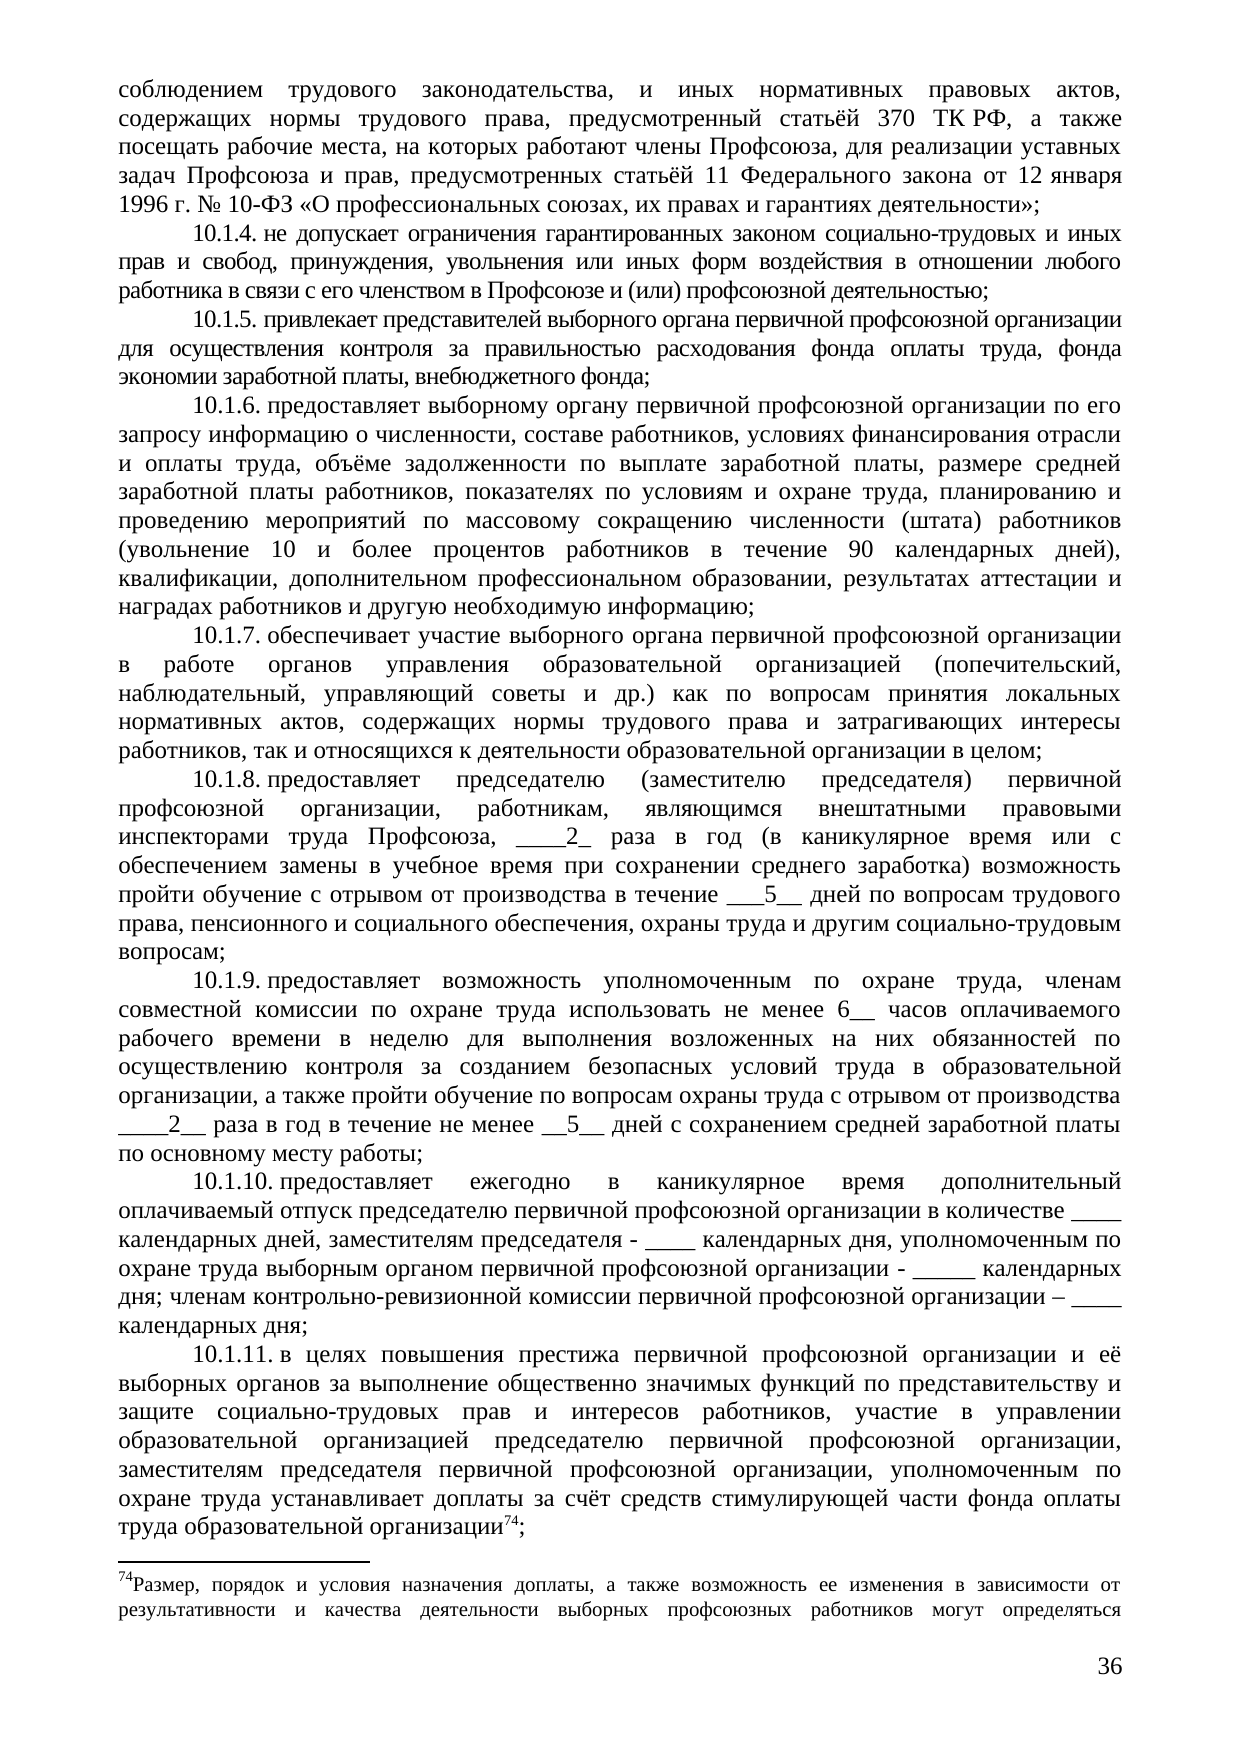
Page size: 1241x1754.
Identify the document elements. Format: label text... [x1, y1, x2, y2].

text 10.1.5. привлекает представителей выборного органа первичной профсоюзной организации для осуществления контроля за правильностью расходования фонда оплаты труда, фонда экономии заработной платы, внебюджетного фонда; [118, 304, 1122, 390]
text 10.1.7. обеспечивает участие выборного органа первичной профсоюзной организации в работе органов управления образовательной организацией (попечительский, наблюдательный, управляющий советы и др.) как по вопросам принятия локальных нормативных актов, содержащих нормы трудового права и затрагивающих интересы работников, так и относящихся к деятельности образовательной организации в целом; [118, 620, 1122, 764]
text 10.1.9. предоставляет возможность уполномоченным по охране труда, членам совместной комиссии по охране труда использовать не менее 6__ часов оплачиваемого рабочего времени в неделю для выполнения возложенных на них обязанностей по осуществлению контроля за созданием безопасных условий труда в образовательной организации, а также пройти обучение по вопросам охраны труда с отрывом от производства ____2__ раза в год в течение не менее __5__ дней с сохранением средней заработной платы по основному месту работы; [118, 965, 1122, 1166]
text 10.1.4. не допускает ограничения гарантированных законом социально-трудовых и иных прав и свобод, принуждения, увольнения или иных форм воздействия в отношении любого работника в связи с его членством в Профсоюзе и (или) профсоюзной деятельностью; [118, 218, 1122, 304]
text 10.1.6. предоставляет выборному органу первичной профсоюзной организации по его запросу информацию о численности, составе работников, условиях финансирования отрасли и оплаты труда, объёме задолженности по выплате заработной платы, размере средней заработной платы работников, показателях по условиям и охране труда, планированию и проведению мероприятий по массовому сокращению численности (штата) работников (увольнение 10 и более процентов работников в течение 90 календарных дней), квалификации, дополнительном профессиональном образовании, результатах аттестации и наградах работников и другую необходимую информацию; [118, 390, 1122, 620]
text 10.1.10. предоставляет ежегодно в каникулярное время дополнительный оплачиваемый отпуск председателю первичной профсоюзной организации в количестве ____ календарных дней, заместителям председателя - ____ календарных дня, уполномоченным по охране труда выборным органом первичной профсоюзной организации - _____ календарных дня; членам контрольно-ревизионной комиссии первичной профсоюзной организации – ____ календарных дня; [118, 1166, 1122, 1339]
text 10.1.8. предоставляет председателю (заместителю председателя) первичной профсоюзной организации, работникам, являющимся внештатными правовыми инспекторами труда Профсоюза, ____2_ раза в год (в каникулярное время или с обеспечением замены в учебное время при сохранении среднего заработка) возможность пройти обучение с отрывом от производства в течение ___5__ дней по вопросам трудового права, пенсионного и социального обеспечения, охраны труда и другим социально-трудовым вопросам; [118, 764, 1122, 965]
text 10.1.11. в целях повышения престижа первичной профсоюзной организации и её выборных органов за выполнение общественно значимых функций по представительству и защите социально-трудовых прав и интересов работников, участие в управлении образовательной организацией председателю первичной профсоюзной организации, заместителям председателя первичной профсоюзной организации, уполномоченным по охране труда устанавливает доплаты за счёт средств стимулирующей части фонда оплаты труда образовательной организации; [118, 1339, 1122, 1540]
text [118, 74, 1122, 218]
